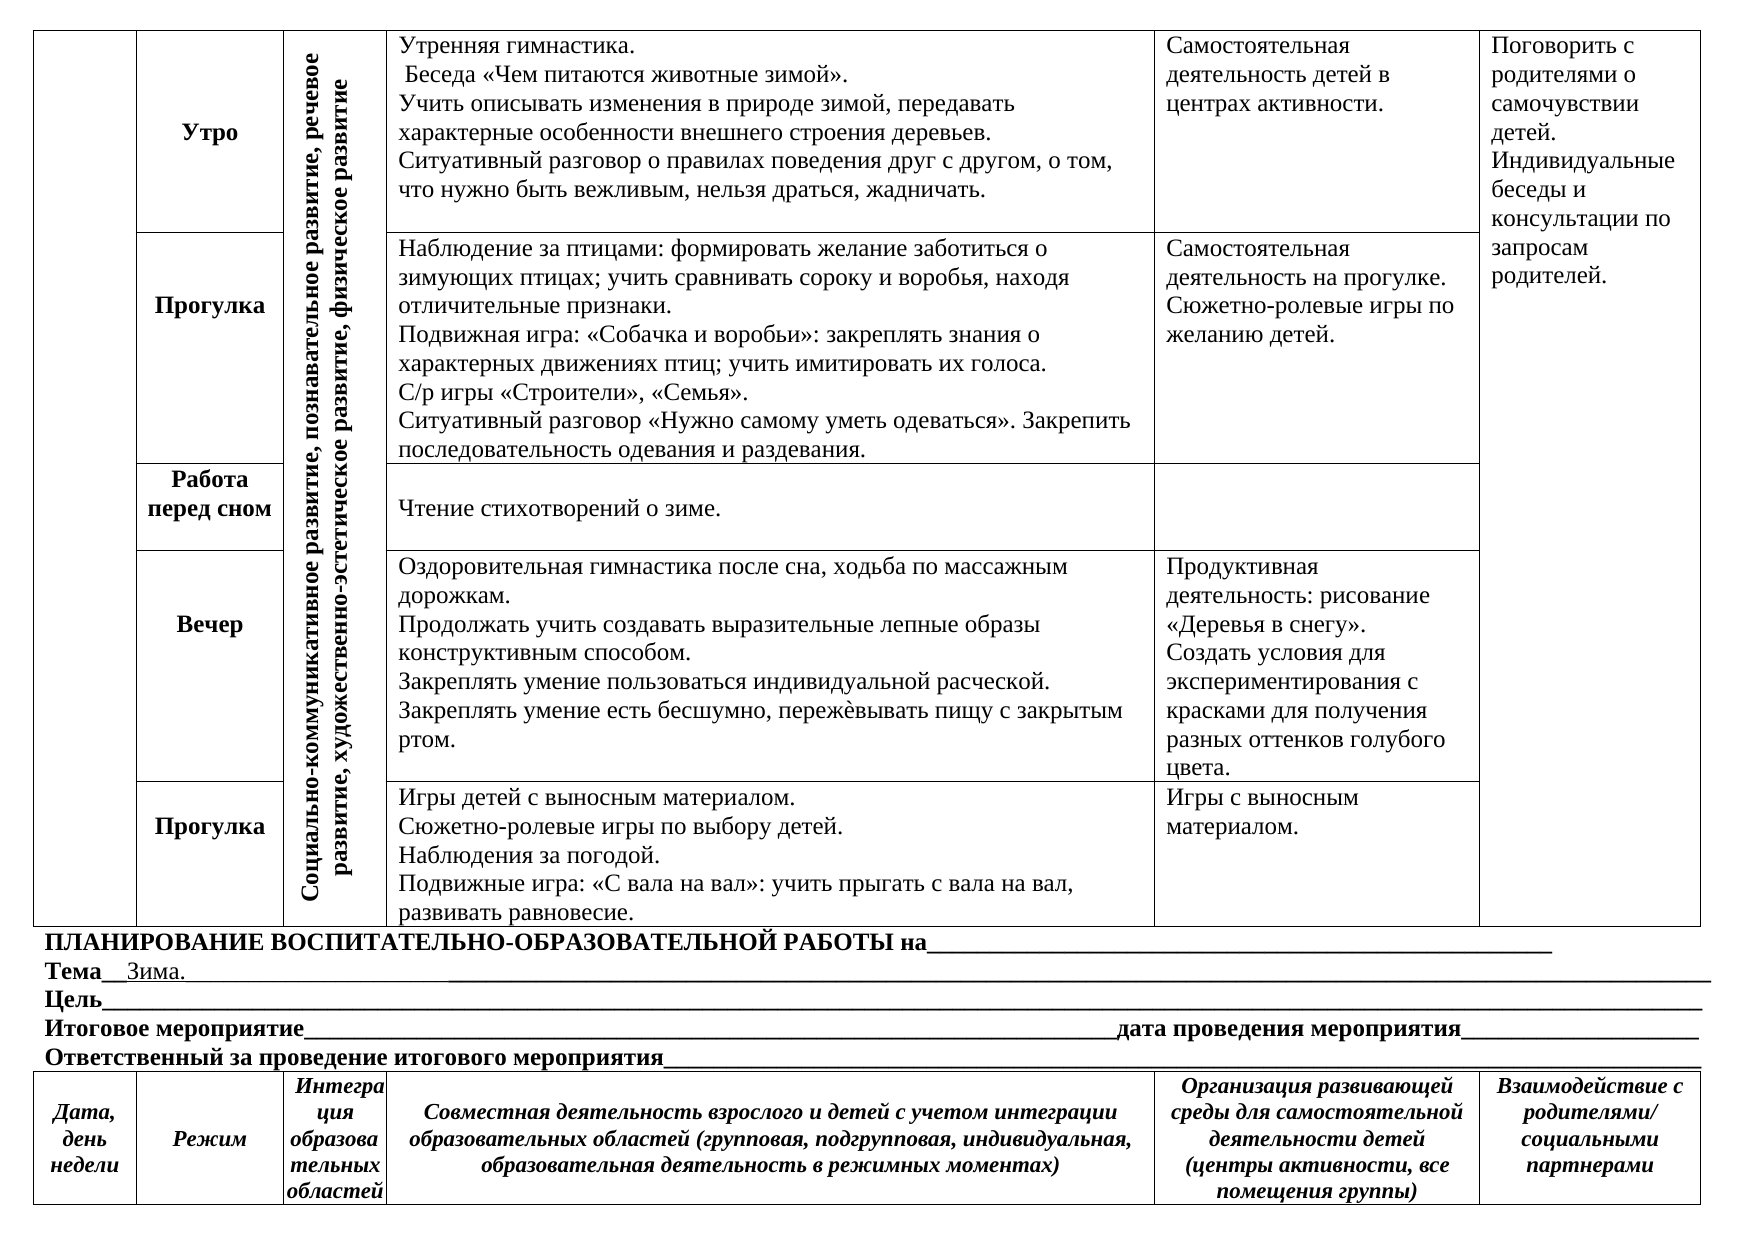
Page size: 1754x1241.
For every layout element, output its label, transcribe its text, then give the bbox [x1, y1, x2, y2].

table_cell Самостоятельная деятельность на прогулке. Сюжетно-ролевые игры по желанию детей. [1155, 233, 1479, 463]
table_cell Социально-коммуникативное развитие, познавательное развитие, речевое развитие, художественно-эстетическое развитие, физическое развитие [284, 31, 386, 926]
text Ответственный за проведение итогового мероприятия___________________________________________________________________________________ [44, 1042, 1713, 1071]
table_cell Наблюдение за птицами: формировать желание заботиться о зимующих птицах; учить сравнивать сороку и воробья, находя отличительные признаки. Подвижная игра: «Собачка и воробьи»: закреплять знания о характерных движениях птиц; учить имитировать их голоса. С/р игры «Строители», «Семья». Ситуативный разговор «Нужно самому уметь одеваться». Закрепить последовательность одевания и раздевания. [387, 233, 1154, 463]
text ПЛАНИРОВАНИЕ ВОСПИТАТЕЛЬНО-ОБРАЗОВАТЕЛЬНОЙ РАБОТЫ на__________________________________________________ [44, 927, 1713, 956]
table_cell Утренняя гимнастика. Беседа «Чем питаются животные зимой». Учить описывать изменения в природе зимой, передавать характерные особенности внешнего строения деревьев. Ситуативный разговор о правилах поведения друг с другом, о том, что нужно быть вежливым, нельзя драться, жадничать. [387, 31, 1154, 232]
table_cell [34, 31, 136, 926]
table_cell Самостоятельная деятельность детей в центрах активности. [1155, 31, 1479, 232]
text Итоговое мероприятие_________________________________________________________________дата проведения мероприятия___________________ [44, 1013, 1713, 1042]
table_cell Поговорить с родителями о самочувствии детей. Индивидуальные беседы и консультации по запросам родителей. [1480, 31, 1700, 926]
table_header Взаимодействие с родителями/ социальными партнерами [1480, 1072, 1700, 1204]
table_cell Игры с выносным материалом. [1155, 782, 1479, 926]
table_cell Продуктивная деятельность: рисование «Деревья в снегу». Создать условия для экспериментирования с красками для получения разных оттенков голубого цвета. [1155, 551, 1479, 781]
text Тема__Зима.__________________________________________________________________________________________________________________________ [44, 956, 1713, 984]
table_header Дата, день недели [34, 1072, 136, 1204]
table_cell Утро [137, 31, 283, 232]
table_cell Работа перед сном [137, 464, 283, 550]
table_cell Игры детей с выносным материалом. Сюжетно-ролевые игры по выбору детей. Наблюдения за погодой. Подвижные игра: «С вала на вал»: учить прыгать с вала на вал, развивать равновесие. [387, 782, 1154, 926]
text Цель________________________________________________________________________________________________________________________________ [44, 984, 1713, 1013]
table_cell Чтение стихотворений о зиме. [387, 464, 1154, 550]
table_cell Вечер [137, 551, 283, 781]
table_cell [1155, 464, 1479, 550]
table_header Интеграция образовательных областей [284, 1072, 386, 1204]
table_cell Оздоровительная гимнастика после сна, ходьба по массажным дорожкам. Продолжать учить создавать выразительные лепные образы конструктивным способом. Закреплять умение пользоваться индивидуальной расческой. Закреплять умение есть бесшумно, пережѐвывать пищу с закрытым ртом. [387, 551, 1154, 781]
table_header Режим [137, 1072, 283, 1204]
table_cell Прогулка [137, 233, 283, 463]
table_header Организация развивающей среды для самостоятельной деятельности детей (центры активности, все помещения группы) [1155, 1072, 1479, 1204]
table_cell Прогулка [137, 782, 283, 926]
table_header Совместная деятельность взрослого и детей с учетом интеграции образовательных областей (групповая, подгрупповая, индивидуальная, образовательная деятельность в режимных моментах) [387, 1072, 1154, 1204]
